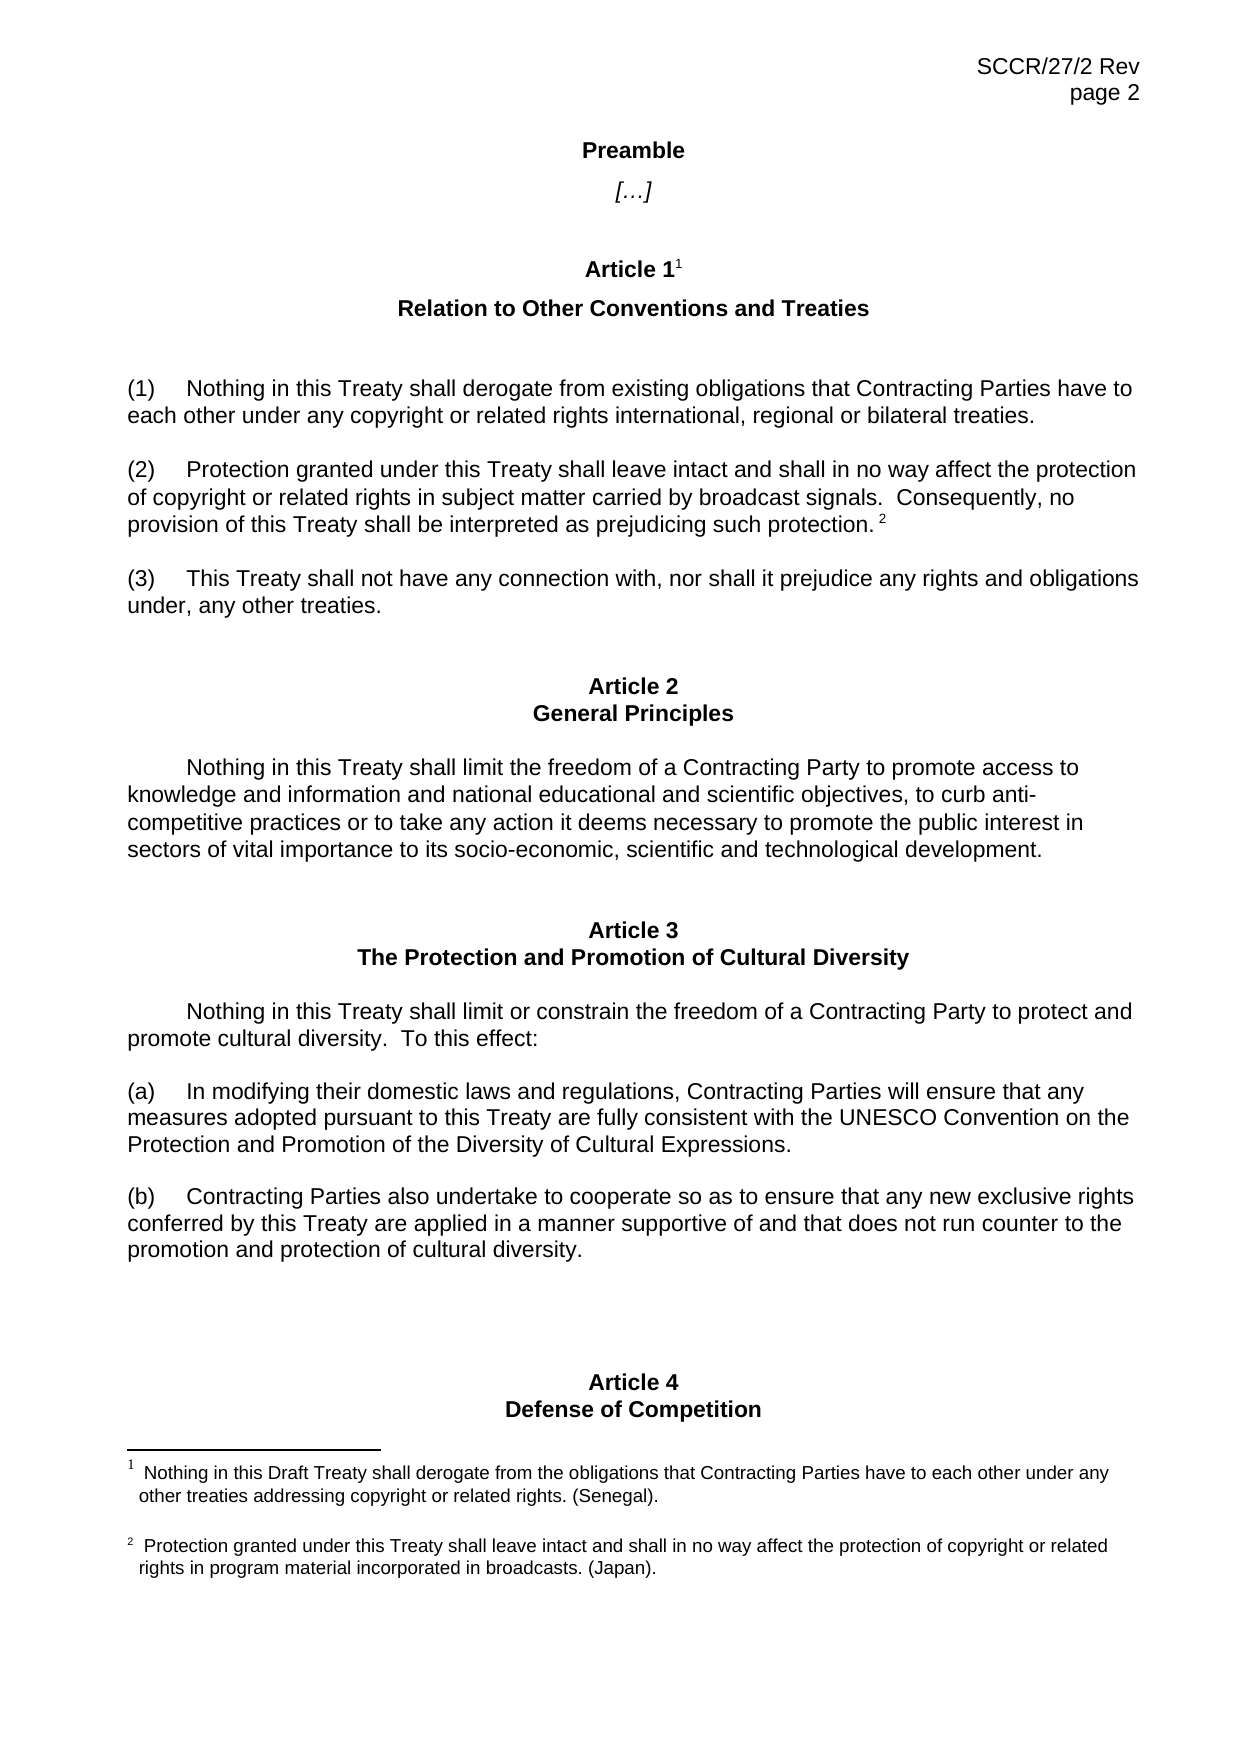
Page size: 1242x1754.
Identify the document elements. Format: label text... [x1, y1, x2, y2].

text (a) In modifying their domestic laws and regulations, Contracting Parties will ensure that any measures adopted pursuant to this Treaty are fully consistent with the UNESCO Convention on the Protection and Promotion of the Diversity of Cultural Expressions. [127, 1078, 1139, 1157]
list (3) This Treaty shall not have any connection with, nor shall it prejudice any rights and obligations under, any other treaties. [127, 564, 1139, 618]
subtitle Article 1 [127, 256, 1139, 282]
text Preamble [127, 137, 1139, 164]
text Article 4 Defense of Competition [127, 1368, 1139, 1422]
text (1) Nothing in this Treaty shall derogate from existing obligations that Contracting Parties have to each other under any copyright or related rights international, regional or bilateral treaties. [127, 374, 1139, 429]
text Nothing in this Treaty shall limit or constrain the freedom of a Contracting Party to protect and promote cultural diversity. To this effect: [127, 997, 1139, 1052]
text The Protection and Promotion of Cultural Diversity [127, 943, 1139, 970]
text Article 3 [127, 916, 1139, 943]
text […] [127, 177, 1139, 203]
list (2) Protection granted under this Treaty shall leave intact and shall in no way affect the protection of copyright or related rights in subject matter carried by broadcast signals. Consequently, no provision of this Treaty shall be interpreted as prejudicing such protection. [127, 456, 1139, 537]
text General Principles [127, 699, 1139, 727]
text Nothing in this Treaty shall limit the freedom of a Contracting Party to promote access to knowledge and information and national educational and scientific objectives, to curb anti-competitive practices or to take any action it deems necessary to promote the public interest in sectors of vital importance to its socio-economic, scientific and technological development. [127, 754, 1139, 862]
text Article 2 [127, 672, 1139, 699]
text Relation to Other Conventions and Treaties [127, 295, 1139, 322]
text (b) Contracting Parties also undertake to cooperate so as to ensure that any new exclusive rights conferred by this Treaty are applied in a manner supportive of and that does not run counter to the promotion and protection of cultural diversity. [127, 1183, 1139, 1262]
